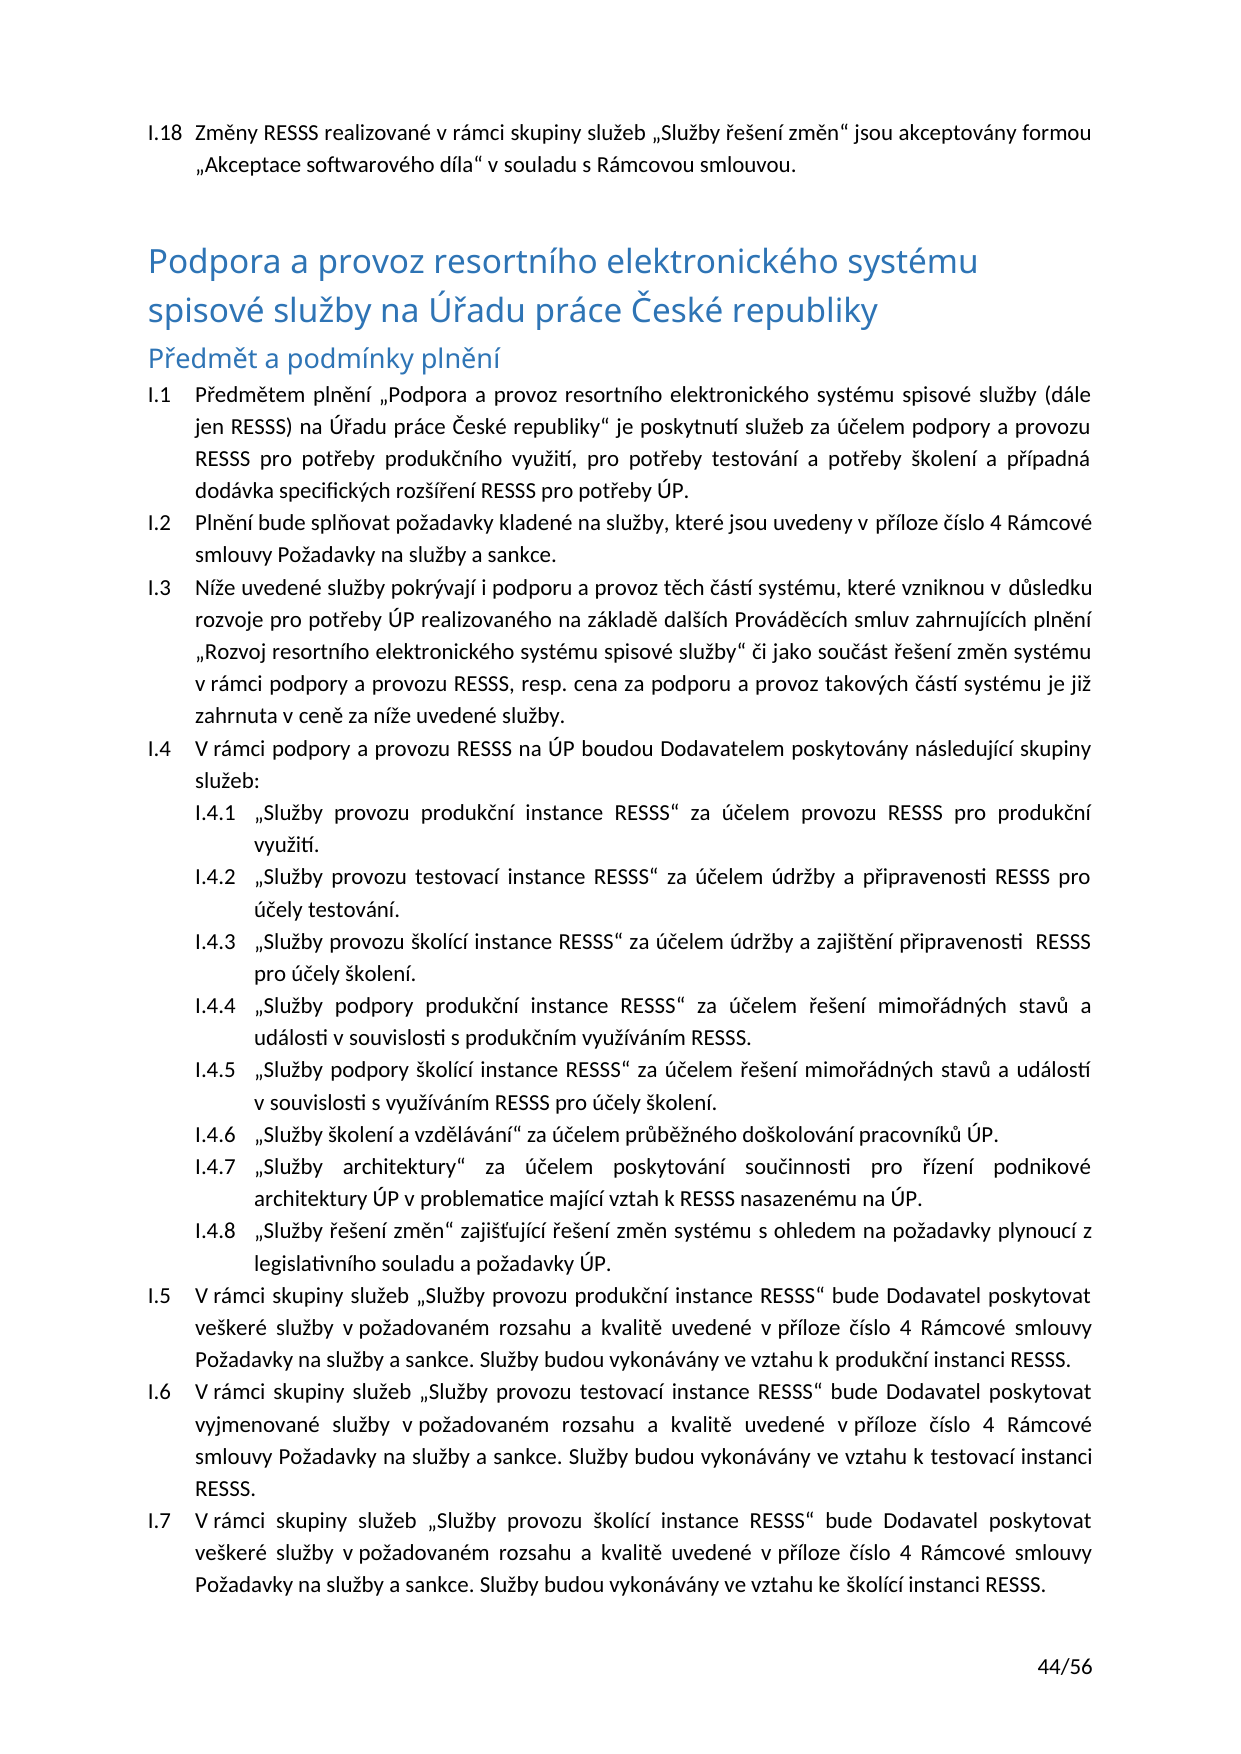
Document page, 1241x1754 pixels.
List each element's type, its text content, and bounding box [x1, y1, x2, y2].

list „Služby provozu testovací instance RESSS“ za účelem údržby a připravenosti RESSS pro účely testování. [195, 862, 1093, 923]
list V rámci skupiny služeb „Služby provozu produkční instance RESSS“ bude Dodavatel poskytovat veškeré služby v požadovaném rozsahu a kvalitě uvedené v příloze číslo 4 Rámcové smlouvy Požadavky na služby a sankce. Služby budou vykonávány ve vztahu k produkční instanci RESSS. [148, 1281, 1093, 1373]
list „Služby školení a vzdělávání“ za účelem průběžného doškolování pracovníků ÚP. [195, 1120, 1093, 1148]
list „Služby podpory produkční instance RESSS“ za účelem řešení mimořádných stavů a události v souvislosti s produkčním využíváním RESSS. [195, 991, 1093, 1051]
list „Služby provozu školící instance RESSS“ za účelem údržby a zajištění připravenosti RESSS pro účely školení. [195, 927, 1093, 987]
list Předmětem plnění „Podpora a provoz resortního elektronického systému spisové služby (dále jen RESSS) na Úřadu práce České republiky“ je poskytnutí služeb za účelem podpory a provozu RESSS pro potřeby produkčního využití, pro potřeby testování a potřeby školení a případná dodávka specifických rozšíření RESSS pro potřeby ÚP. [148, 380, 1093, 504]
subtitle Podpora a provoz resortního elektronického systému spisové služby na Úřadu práce České republiky [148, 238, 1093, 332]
list V rámci podpory a provozu RESSS na ÚP boudou Dodavatelem poskytovány následující skupiny služeb: [148, 734, 1093, 794]
list Změny RESSS realizované v rámci skupiny služeb „Služby řešení změn“ jsou akceptovány formou „Akceptace softwarového díla“ v souladu s Rámcovou smlouvou. [148, 118, 1093, 178]
list „Služby architektury“ za účelem poskytování součinnosti pro řízení podnikové architektury ÚP v problematice mající vztah k RESSS nasazenému na ÚP. [195, 1152, 1093, 1212]
list „Služby podpory školící instance RESSS“ za účelem řešení mimořádných stavů a událostí v souvislosti s využíváním RESSS pro účely školení. [195, 1056, 1093, 1116]
list „Služby provozu produkční instance RESSS“ za účelem provozu RESSS pro produkční využití. [195, 798, 1093, 858]
list Plnění bude splňovat požadavky kladené na služby, které jsou uvedeny v příloze číslo 4 Rámcové smlouvy Požadavky na služby a sankce. [148, 508, 1093, 569]
list V rámci skupiny služeb „Služby provozu testovací instance RESSS“ bude Dodavatel poskytovat vyjmenované služby v požadovaném rozsahu a kvalitě uvedené v příloze číslo 4 Rámcové smlouvy Požadavky na služby a sankce. Služby budou vykonávány ve vztahu k testovací instanci RESSS. [148, 1377, 1093, 1502]
subtitle Předmět a podmínky plnění [148, 340, 1093, 377]
list Níže uvedené služby pokrývají i podporu a provoz těch částí systému, které vzniknou v důsledku rozvoje pro potřeby ÚP realizovaného na základě dalších Prováděcích smluv zahrnujících plnění „Rozvoj resortního elektronického systému spisové služby“ či jako součást řešení změn systému v rámci podpory a provozu RESSS, resp. cena za podporu a provoz takových částí systému je již zahrnuta v ceně za níže uvedené služby. [148, 573, 1093, 729]
list „Služby řešení změn“ zajišťující řešení změn systému s ohledem na požadavky plynoucí z legislativního souladu a požadavky ÚP. [195, 1217, 1093, 1277]
list V rámci skupiny služeb „Služby provozu školící instance RESSS“ bude Dodavatel poskytovat veškeré služby v požadovaném rozsahu a kvalitě uvedené v příloze číslo 4 Rámcové smlouvy Požadavky na služby a sankce. Služby budou vykonávány ve vztahu ke školící instanci RESSS. [148, 1506, 1093, 1599]
